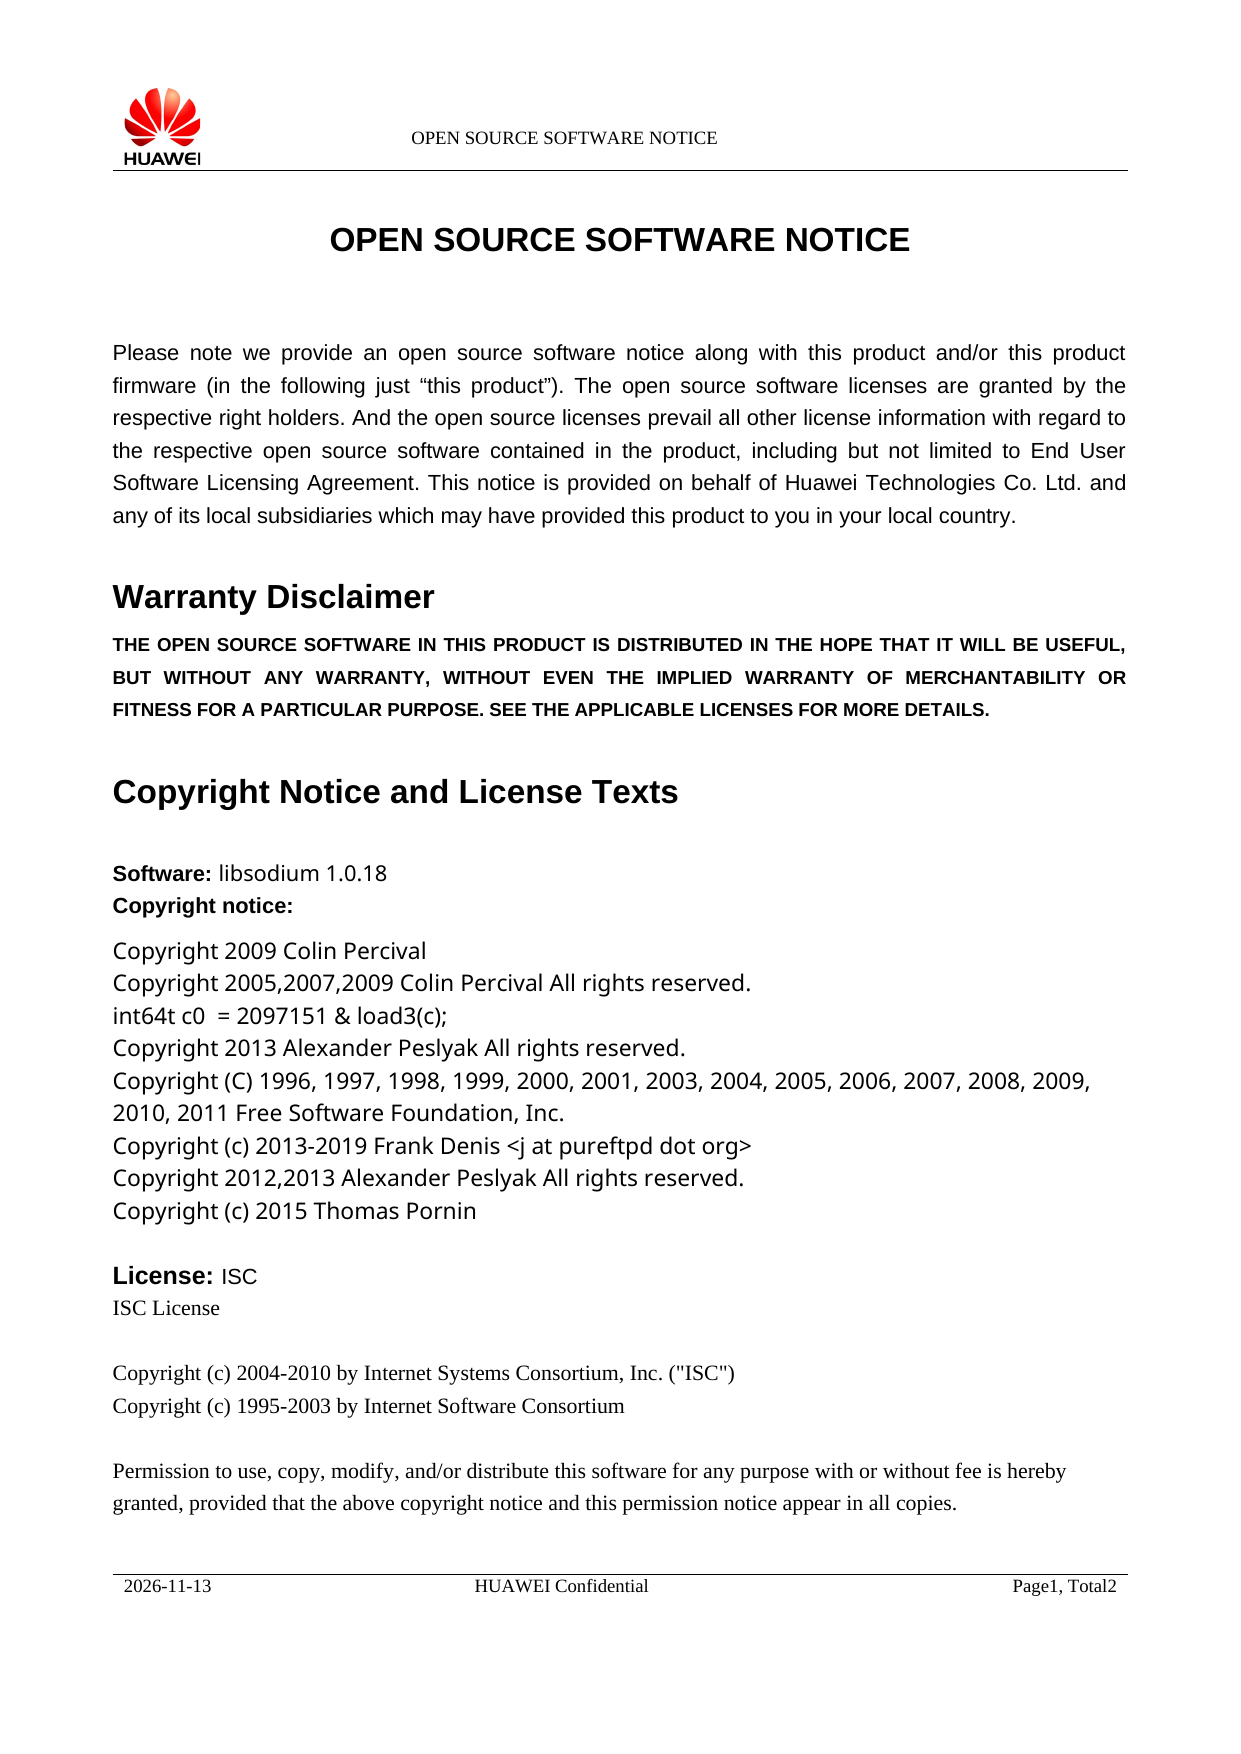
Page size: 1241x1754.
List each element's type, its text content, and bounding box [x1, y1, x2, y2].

text The open source software in this product is distributed in the hope that it will be useful, but WITHOUT ANY WARRANTY, without even the implied warranty of MERCHANTABILITY or FITNESS FOR A PARTICULAR PURPOSE. See the applicable licenses for more details. [112, 629, 1128, 726]
text OPEN SOURCE SOFTWARE NOTICE [112, 206, 1128, 271]
text Copyright Notice and License Texts [112, 759, 1128, 824]
text Copyright 2009 Colin Percival Copyright 2005,2007,2009 Colin Percival All rights reserved. int64t c0 = 2097151 & load3(c); Copyright 2013 Alexander Peslyak All rights reserved. Copyright (C) 1996, 1997, 1998, 1999, 2000, 2001, 2003, 2004, 2005, 2006, 2007, 2008, 2009, 2010, 2011 Free Software Foundation, Inc. Copyright (c) 2013-2019 Frank Denis <j at pureftpd dot org> Copyright 2012,2013 Alexander Peslyak All rights reserved. Copyright (c) 2015 Thomas Pornin [112, 934, 1128, 1259]
picture [124, 88, 201, 165]
title Software: libsodium 1.0.18 [112, 856, 1128, 889]
text Copyright notice: [112, 889, 1128, 921]
text Please note we provide an open source software notice along with this product and/or this product firmware (in the following just “this product”). The open source software licenses are granted by the respective right holders. And the open source licenses prevail all other license information with regard to the respective open source software contained in the product, including but not limited to End User Software Licensing Agreement. This notice is provided on behalf of Huawei Technologies Co. Ltd. and any of its local subsidiaries which may have provided this product to you in your local country. [112, 336, 1128, 531]
text Warranty Disclaimer [112, 564, 1128, 629]
text License: ISC [112, 1259, 1128, 1291]
